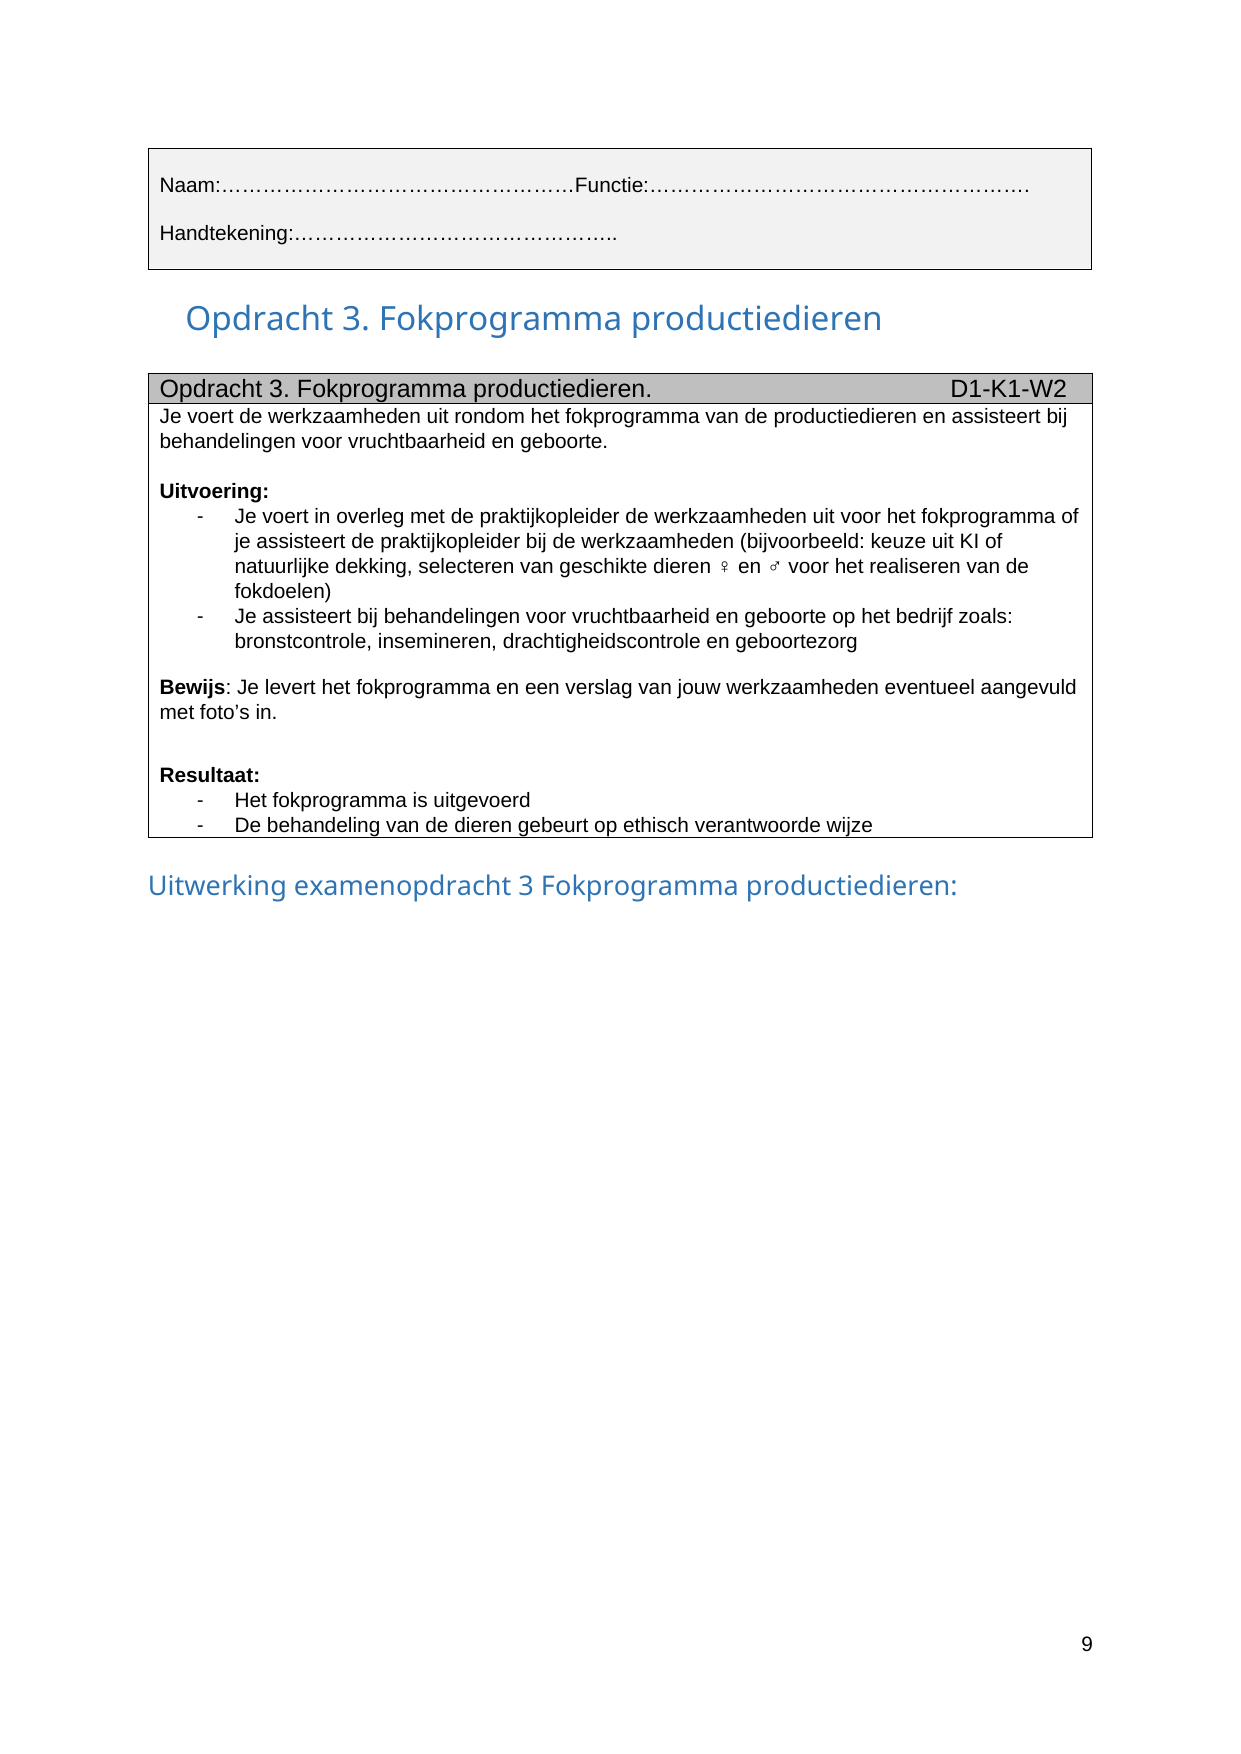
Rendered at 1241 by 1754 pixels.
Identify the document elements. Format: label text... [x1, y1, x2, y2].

subtitle Opdracht 3. Fokprogramma productiedieren [185, 294, 1093, 340]
table_cell Je voert de werkzaamheden uit rondom het fokprogramma van de productiedieren en assisteert bij behandelingen voor vruchtbaarheid en geboorte. Uitvoering: Je voert in overleg met de praktijkopleider de werkzaamheden uit voor het fokprogramma of je assisteert de praktijkopleider bij de werkzaamheden (bijvoorbeeld: keuze uit KI of natuurlijke dekking, selecteren van geschikte dieren ♀ en ♂ voor het realiseren van de fokdoelen) Je assisteert bij behandelingen voor vruchtbaarheid en geboorte op het bedrijf zoals: bronstcontrole, insemineren, drachtigheidscontrole en geboortezorg Bewijs: Je levert het fokprogramma en een verslag van jouw werkzaamheden eventueel aangevuld met foto’s in. Resultaat: Het fokprogramma is uitgevoerd De behandeling van de dieren gebeurt op ethisch verantwoorde wijze [149, 404, 1092, 837]
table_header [149, 149, 1091, 268]
subtitle Uitwerking examenopdracht 3 Fokprogramma productiedieren: [148, 866, 1093, 903]
table_header Opdracht 3. Fokprogramma productiedieren. D1-K1-W2 [149, 374, 1092, 403]
